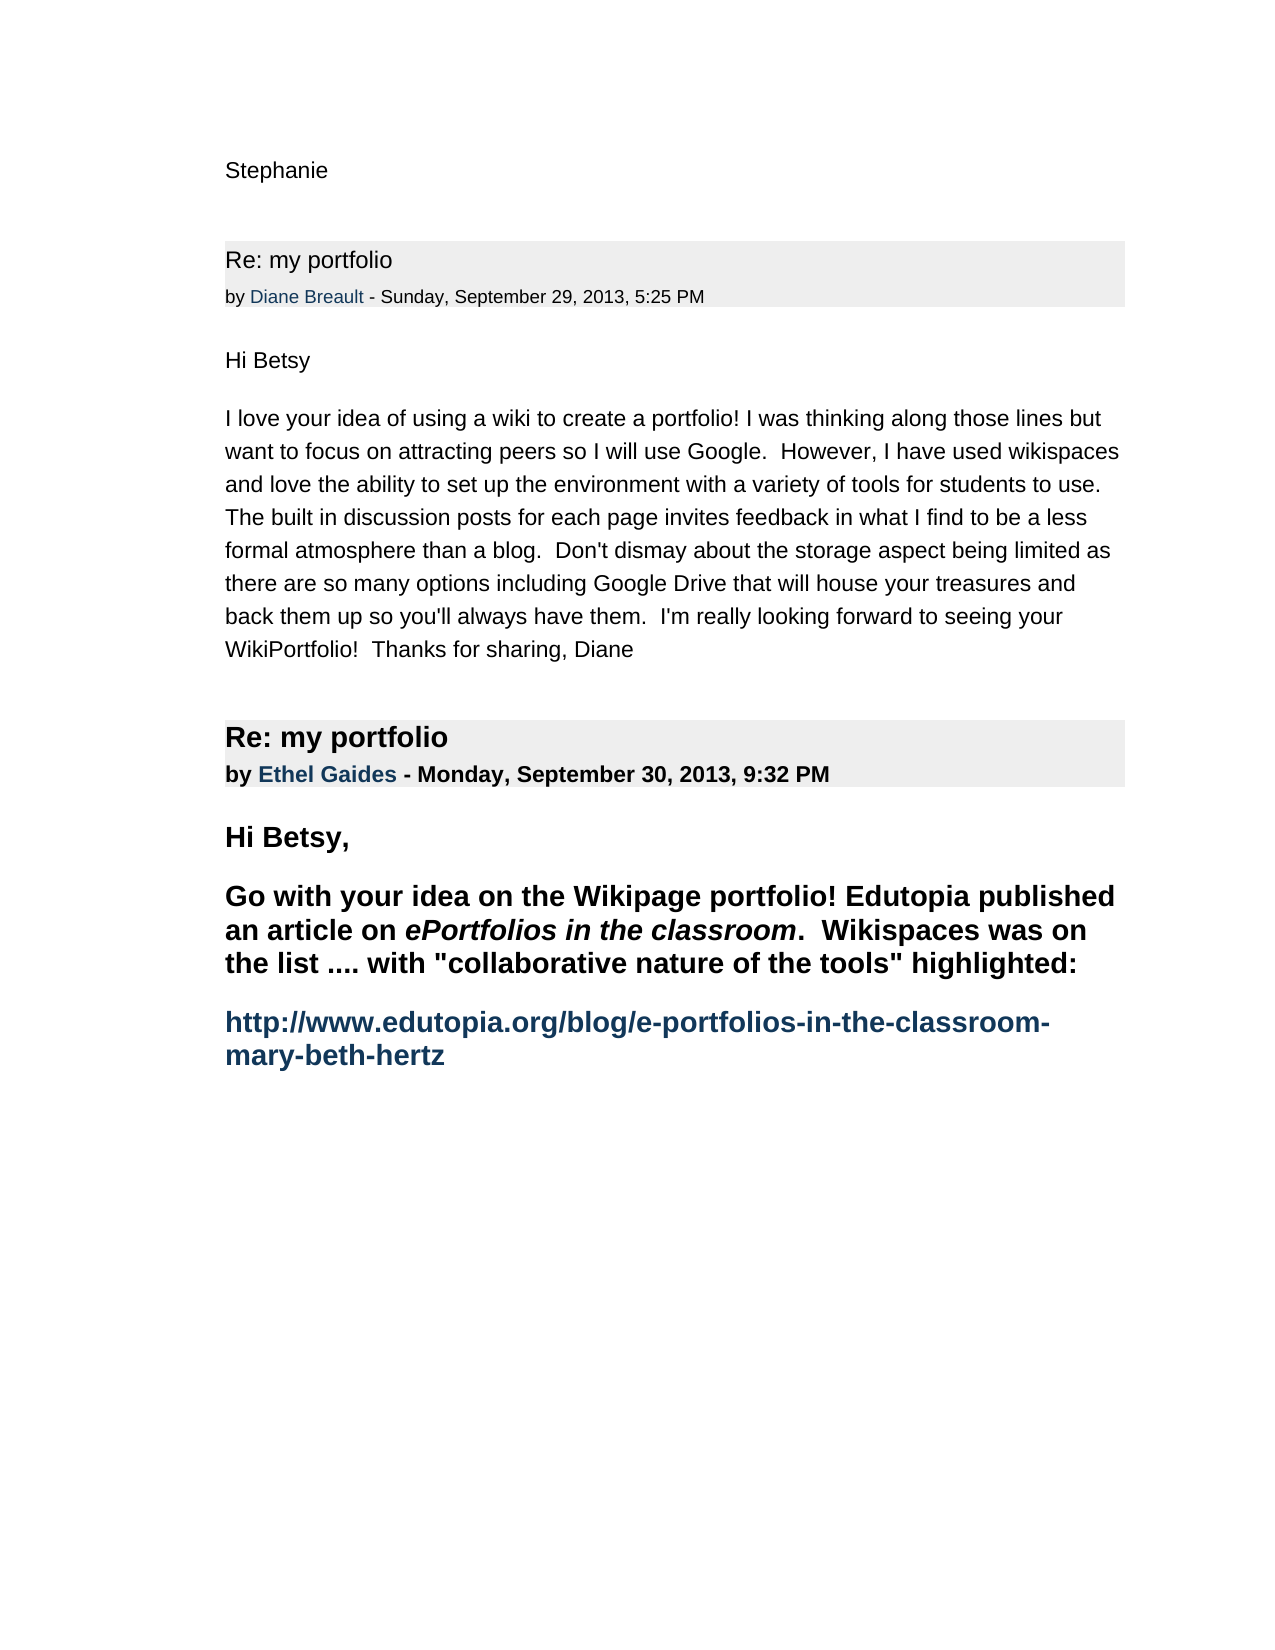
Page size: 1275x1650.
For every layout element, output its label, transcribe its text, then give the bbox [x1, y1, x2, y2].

text by Diane Breault - Sunday, September 29, 2013, 5:25 PM [225, 274, 1125, 307]
text Hi Betsy, [225, 820, 1125, 854]
text Re: my portfolio [225, 720, 1125, 754]
text Go with your idea on the Wikipage portfolio! Edutopia published an article on ePortfolios in the classroom. Wikispaces was on the list .... with "collaborative nature of the tools" highlighted: [225, 879, 1125, 979]
text Re: my portfolio [225, 241, 1125, 274]
text by Ethel Gaides - Monday, September 30, 2013, 9:32 PM [225, 754, 1125, 787]
text Hi Betsy [225, 340, 1125, 373]
text http://www.edutopia.org/blog/e-portfolios-in-the-classroom-mary-beth-hertz [225, 1004, 1125, 1072]
text Stephanie [225, 150, 1125, 183]
text I love your idea of using a wiki to create a portfolio! I was thinking along those lines but want to focus on attracting peers so I will use Google. However, I have used wikispaces and love the ability to set up the environment with a variety of tools for students to use. The built in discussion posts for each page invites feedback in what I find to be a less formal atmosphere than a blog. Don't dismay about the storage aspect being limited as there are so many options including Google Drive that will house your treasures and back them up so you'll always have them. I'm really looking forward to seeing your WikiPortfolio! Thanks for sharing, Diane [225, 398, 1125, 662]
